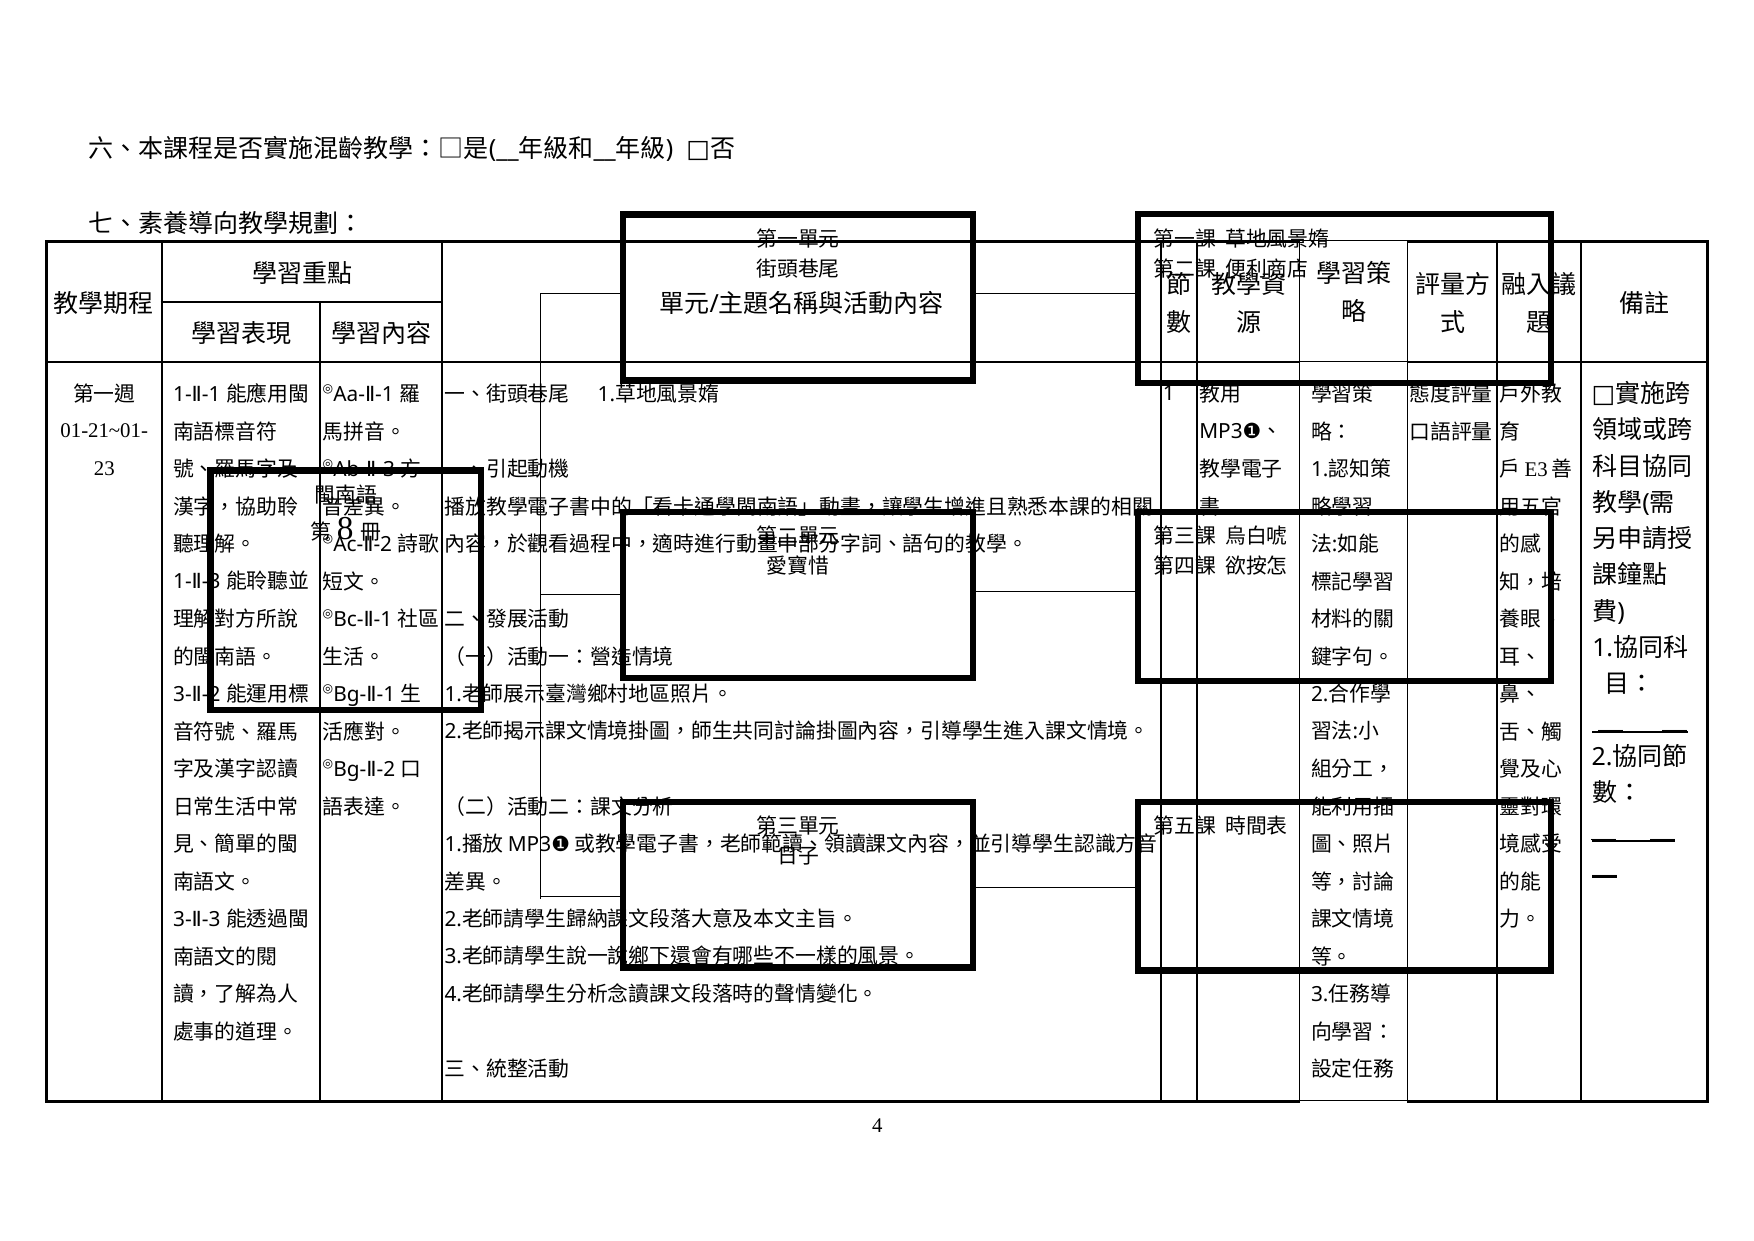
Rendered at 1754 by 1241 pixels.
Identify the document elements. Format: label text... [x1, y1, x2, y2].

text 七、素養導向教學規劃： [89, 203, 1665, 240]
table_header 教學資源 [1198, 243, 1299, 361]
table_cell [163, 363, 319, 1100]
table_header 單元/主題名稱與活動內容 [443, 243, 1160, 361]
table_cell 第一週 01-21~01-23 [48, 363, 161, 1100]
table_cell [321, 363, 441, 1100]
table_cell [1498, 363, 1580, 1100]
table_cell 態度評量 口語評量 [1408, 363, 1496, 1100]
table_cell 學習表現 [163, 303, 319, 361]
text 六、本課程是否實施混齡教學：□是(__年級和__年級) □否 [89, 128, 1665, 165]
table_header 學習重點 [163, 243, 441, 301]
table_header 評量方式 [1408, 243, 1496, 361]
table_header 節數 [1162, 243, 1196, 361]
table_cell 教用MP3❶、教學電子書 [1198, 363, 1299, 1100]
table_header 融入議題 [1498, 243, 1580, 361]
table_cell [1582, 363, 1706, 1100]
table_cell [1300, 362, 1407, 1100]
table_header 備註 [1582, 243, 1706, 361]
table_cell 學習內容 [321, 303, 441, 361]
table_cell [443, 363, 1160, 1100]
table_cell 1 [1162, 363, 1196, 1100]
table_header 學習策略 [1300, 241, 1407, 361]
table_header 教學期程 [48, 243, 161, 361]
